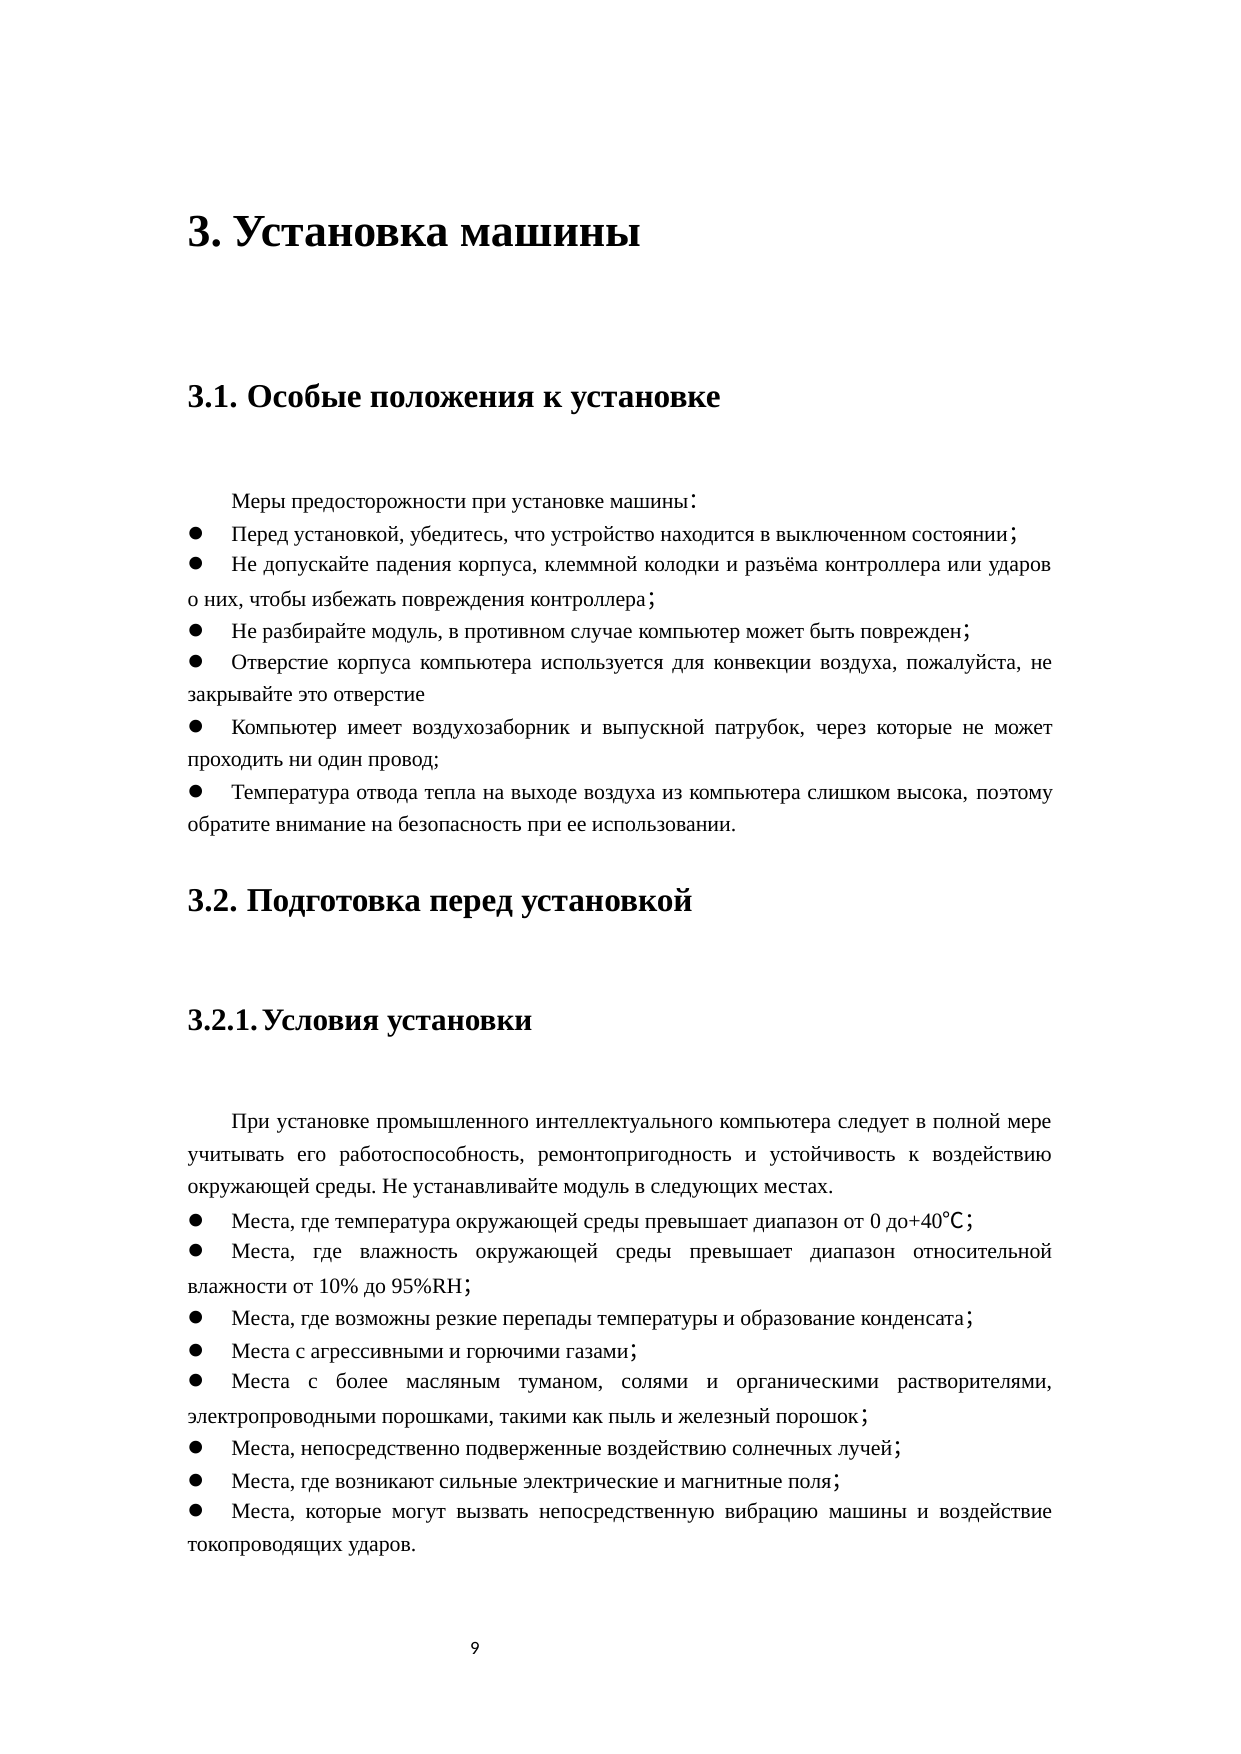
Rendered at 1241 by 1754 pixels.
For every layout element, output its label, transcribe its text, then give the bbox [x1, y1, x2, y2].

list Компьютер имеет воздухозаборник и выпускной патрубок, через которые не может проходить ни один провод; [187, 718, 1053, 783]
list Места, которые могут вызвать непосредственную вибрацию машины и воздействие токопроводящих ударов. [187, 1502, 1053, 1567]
list Не допускайте падения корпуса, клеммной колодки и разъёма контроллера или ударов о них, чтобы избежать повреждения контроллера； [187, 555, 1053, 620]
subtitle Условия установки [187, 994, 1053, 1059]
text При установке промышленного интеллектуального компьютера следует в полной мере учитывать его работоспособность, ремонтопригодность и устойчивость к воздействию окружающей среды. Не устанавливайте модуль в следующих местах. [187, 1112, 1053, 1210]
subtitle Установка машины [187, 197, 1053, 262]
list Места, где возникают сильные электрические и магнитные поля； [187, 1470, 1053, 1502]
subtitle Подготовка перед установкой [187, 875, 1053, 940]
list Места с более масляным туманом, солями и органическими растворителями, электропроводными порошками, такими как пыль и железный порошок； [187, 1372, 1053, 1437]
list Не разбирайте модуль, в противном случае компьютер может быть поврежден； [187, 620, 1053, 653]
list Перед установкой, убедитесь, что устройство находится в выключенном состоянии； [187, 523, 1053, 555]
list Места, где температура окружающей среды превышает диапазон от 0 до+40℃； [187, 1210, 1053, 1242]
list Места, где возможны резкие перепады температуры и образование конденсата； [187, 1307, 1053, 1340]
list Температура отвода тепла на выходе воздуха из компьютера слишком высока, поэтому обратите внимание на безопасность при ее использовании. [187, 783, 1053, 848]
list Отверстие корпуса компьютера используется для конвекции воздуха, пожалуйста, не закрывайте это отверстие [187, 653, 1053, 718]
list Места с агрессивными и горючими газами； [187, 1340, 1053, 1372]
text Меры предосторожности при установке машины： [187, 490, 1053, 523]
list Места, где влажность окружающей среды превышает диапазон относительной влажности от 10% до 95%RH； [187, 1242, 1053, 1307]
list Места, непосредственно подверженные воздействию солнечных лучей； [187, 1437, 1053, 1470]
subtitle Особые положения к установке [187, 371, 1053, 436]
